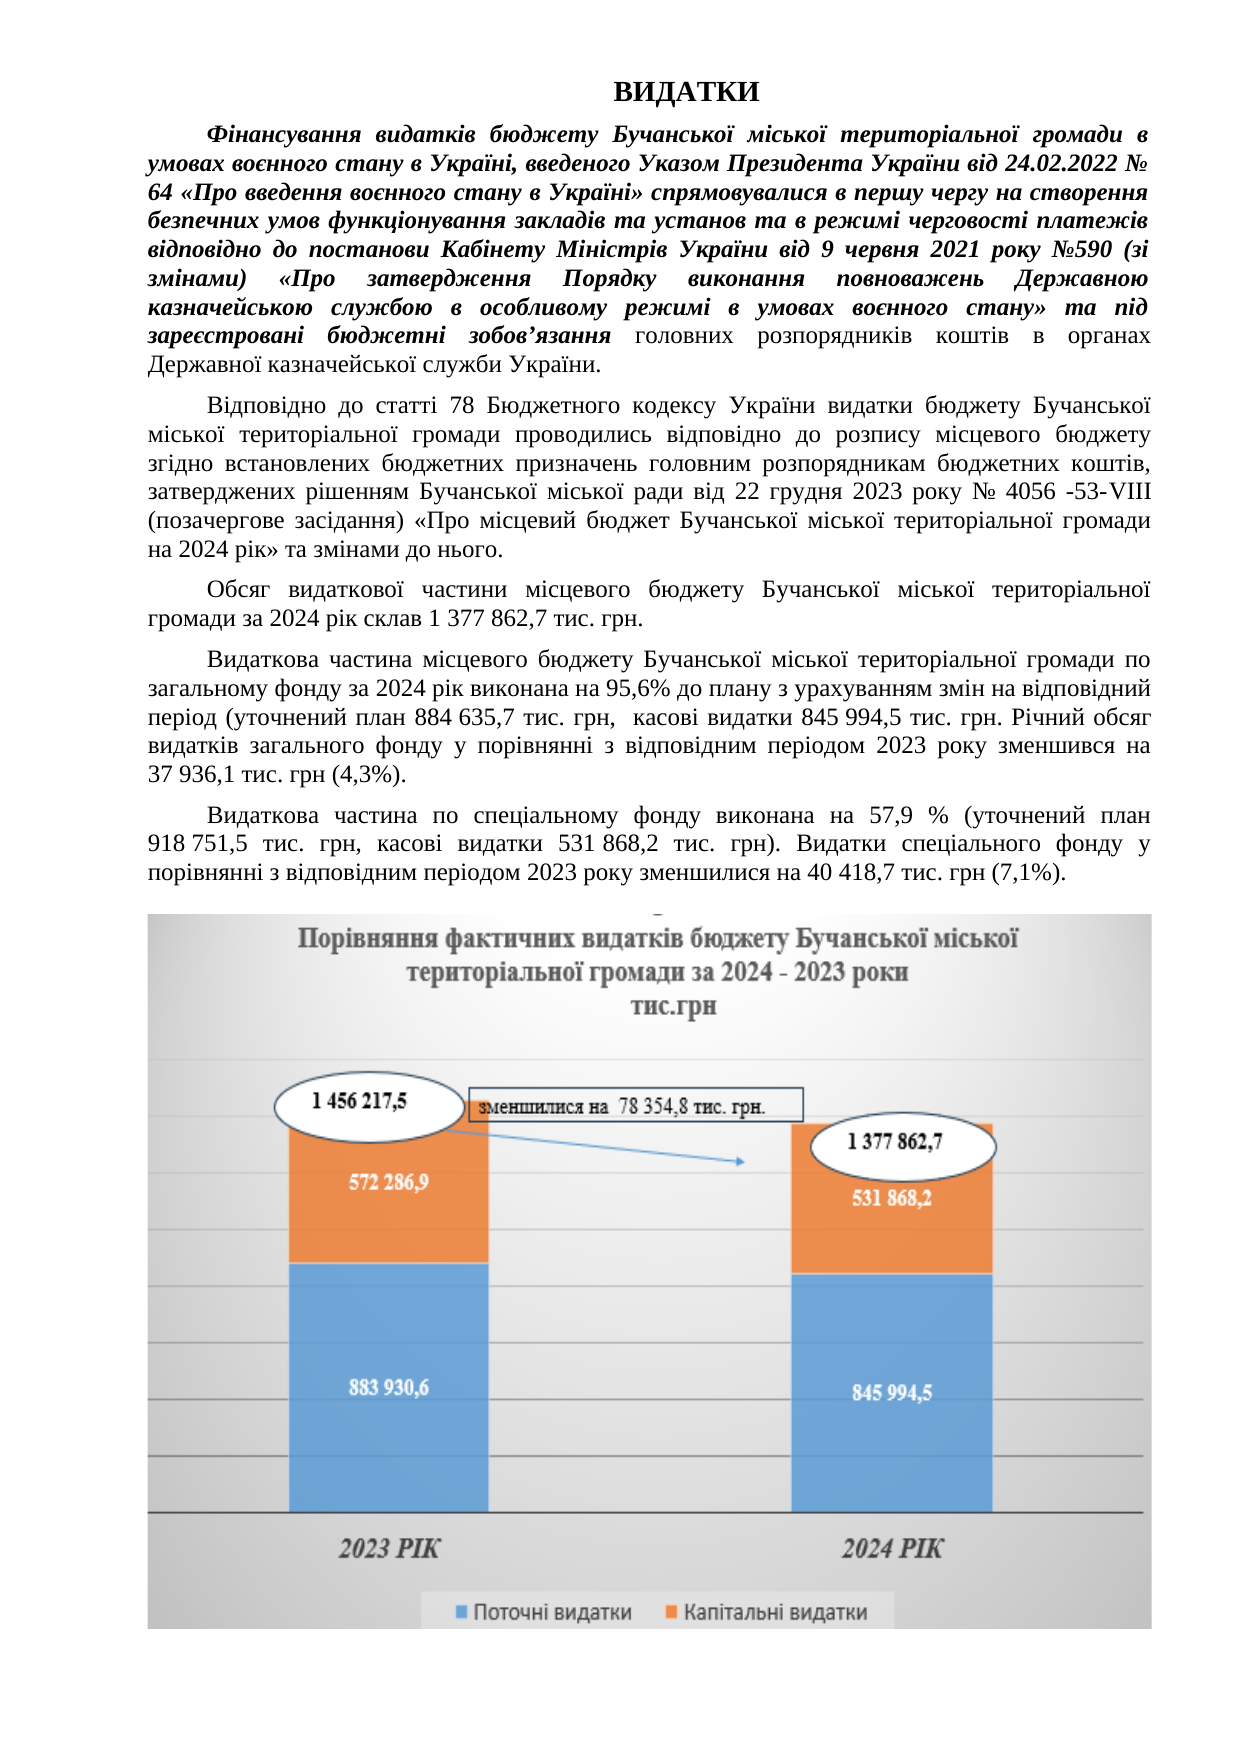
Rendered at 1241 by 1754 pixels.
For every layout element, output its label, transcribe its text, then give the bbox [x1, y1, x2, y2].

text Відповідно до статті 78 Бюджетного кодексу України видатки бюджету Бучанської міської територіальної громади проводились відповідно до розпису місцевого бюджету згідно встановлених бюджетних призначень головним розпорядникам бюджетних коштів, затверджених рішенням Бучанської міської ради від 22 грудня 2023 року № 4056 -53-VІIІ (позачергове засідання) «Про місцевий бюджет Бучанської міської територіальної громади на 2024 рік» та змінами до нього. [148, 390, 1152, 563]
text Фінансування видатків бюджету Бучанської міської територіальної громади в умовах воєнного стану в Україні, введеного Указом Президента України від 24.02.2022 № 64 «Про введення воєнного стану в Україні» спрямовувалися в першу чергу на створення безпечних умов функціонування закладів та установ та в режимі черговості платежів відповідно до постанови Кабінету Міністрів України від 9 червня 2021 року №590 (зі змінами) «Про затвердження Порядку виконання повноважень Державною казначейською службою в особливому режимі в умовах воєнного стану» та під зареєстровані бюджетні зобов’язання головних розпорядників коштів в органах Державної казначейської служби України. [148, 119, 1152, 378]
text Видаткова частина по спеціальному фонду виконана на 57,9 % (уточнений план 918 751,5 тис. грн, касові видатки 531 868,2 тис. грн). Видатки спеціального фонду у порівнянні з відповідним періодом 2023 року зменшилися на 40 418,7 тис. грн (7,1%). [148, 800, 1152, 886]
text Обсяг видаткової частини місцевого бюджету Бучанської міської територіальної громади за 2024 рік склав 1 377 862,7 тис. грн. [148, 574, 1152, 632]
text ВИДАТКИ [148, 74, 1152, 107]
text Видаткова частина місцевого бюджету Бучанської міської територіальної громади по загальному фонду за 2024 рік виконана на 95,6% до плану з урахуванням змін на відповідний період (уточнений план 884 635,7 тис. грн, касові видатки 845 994,5 тис. грн. Річний обсяг видатків загального фонду у порівнянні з відповідним періодом 2023 року зменшився на 37 936,1 тис. грн (4,3%). [148, 644, 1152, 788]
picture [147, 914, 1152, 1629]
